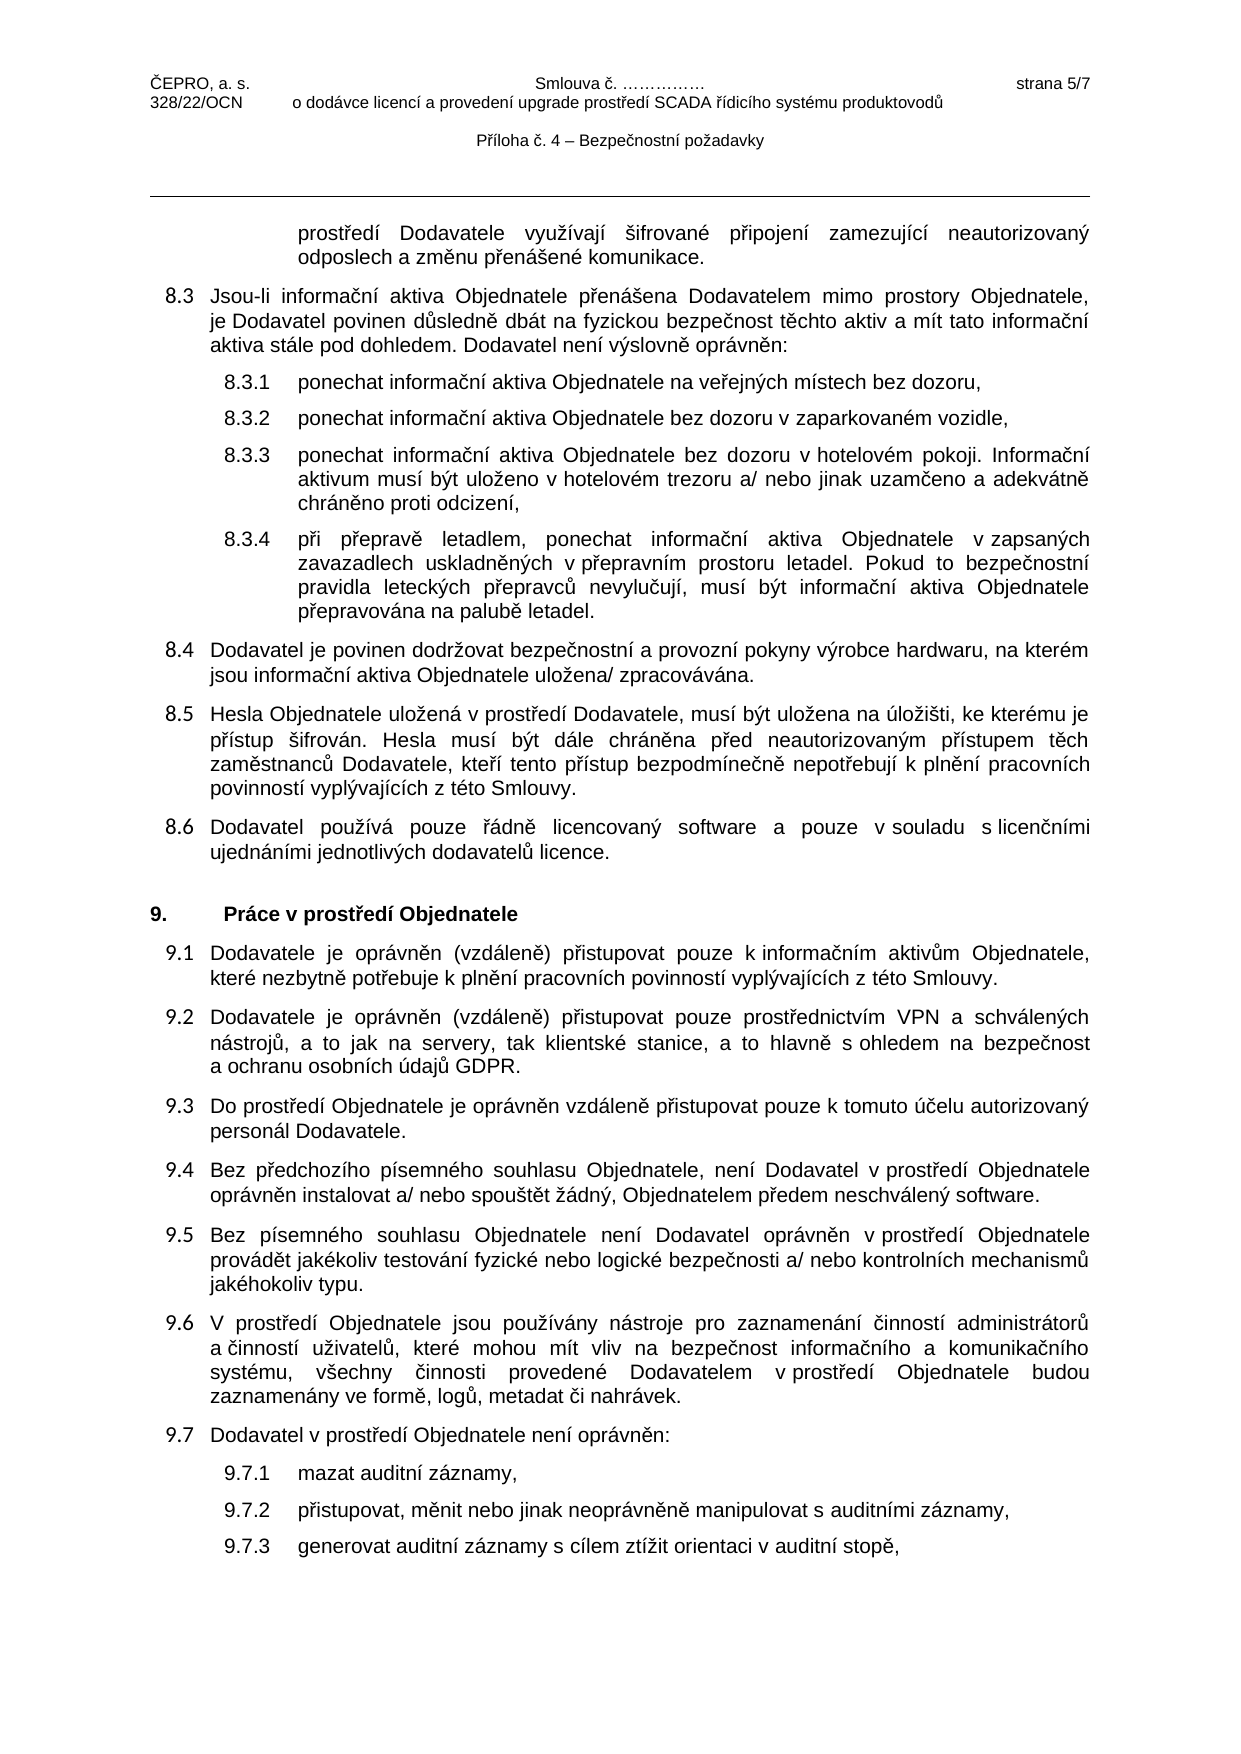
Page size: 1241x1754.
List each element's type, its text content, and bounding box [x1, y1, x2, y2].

list přistupovat, měnit nebo jinak neoprávněně manipulovat s auditními záznamy, [224, 1498, 1090, 1522]
list ponechat informační aktiva Objednatele bez dozoru v zaparkovaném vozidle, [224, 406, 1090, 430]
subtitle Práce v prostředí Objednatele [150, 901, 1090, 925]
list Dodavatel v prostředí Objednatele není oprávněn: [165, 1421, 1090, 1449]
list Dodavatele je oprávněn (vzdáleně) přistupovat pouze prostřednictvím VPN a schválených nástrojů, a to jak na servery, tak klientské stanice, a to hlavně s ohledem na bezpečnost a ochranu osobních údajů GDPR. [165, 1002, 1090, 1078]
list Bez předchozího písemného souhlasu Objednatele, není Dodavatel v prostředí Objednatele oprávněn instalovat a/ nebo spouštět žádný, Objednatelem předem neschválený software. [165, 1155, 1090, 1207]
list Bez písemného souhlasu Objednatele není Dodavatel oprávněn v prostředí Objednatele provádět jakékoliv testování fyzické nebo logické bezpečnosti a/ nebo kontrolních mechanismů jakéhokoliv typu. [165, 1220, 1090, 1296]
list Dodavatel je povinen dodržovat bezpečnostní a provozní pokyny výrobce hardwaru, na kterém jsou informační aktiva Objednatele uložena/ zpracovávána. [165, 635, 1090, 687]
list při přepravě letadlem, ponechat informační aktiva Objednatele v zapsaných zavazadlech uskladněných v přepravním prostoru letadel. Pokud to bezpečnostní pravidla leteckých přepravců nevylučují, musí být informační aktiva Objednatele přepravována na palubě letadel. [224, 527, 1090, 623]
list Hesla Objednatele uložená v prostředí Dodavatele, musí být uložena na úložišti, ke kterému je přístup šifrován. Hesla musí být dále chráněna před neautorizovaným přístupem těch zaměstnanců Dodavatele, kteří tento přístup bezpodmínečně nepotřebují k plnění pracovních povinností vyplývajících z této Smlouvy. [165, 699, 1090, 799]
list mazat auditní záznamy, [224, 1461, 1090, 1485]
list Do prostředí Objednatele je oprávněn vzdáleně přistupovat pouze k tomuto účelu autorizovaný personál Dodavatele. [165, 1091, 1090, 1143]
list Jsou-li informační aktiva Objednatele přenášena Dodavatelem mimo prostory Objednatele, je Dodavatel povinen důsledně dbát na fyzickou bezpečnost těchto aktiv a mít tato informační aktiva stále pod dohledem. Dodavatel není výslovně oprávněn: [165, 281, 1090, 357]
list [224, 221, 1090, 268]
list Dodavatel používá pouze řádně licencovaný software a pouze v souladu s licenčními ujednáními jednotlivých dodavatelů licence. [165, 812, 1090, 864]
list ponechat informační aktiva Objednatele na veřejných místech bez dozoru, [224, 369, 1090, 393]
list ponechat informační aktiva Objednatele bez dozoru v hotelovém pokoji. Informační aktivum musí být uloženo v hotelovém trezoru a/ nebo jinak uzamčeno a adekvátně chráněno proti odcizení, [224, 442, 1090, 514]
list V prostředí Objednatele jsou používány nástroje pro zaznamenání činností administrátorů a činností uživatelů, které mohou mít vliv na bezpečnost informačního a komunikačního systému, všechny činnosti provedené Dodavatelem v prostředí Objednatele budou zaznamenány ve formě, logů, metadat či nahrávek. [165, 1308, 1090, 1408]
list Dodavatele je oprávněn (vzdáleně) přistupovat pouze k informačním aktivům Objednatele, které nezbytně potřebuje k plnění pracovních povinností vyplývajících z této Smlouvy. [165, 938, 1090, 990]
list generovat auditní záznamy s cílem ztížit orientaci v auditní stopě, [224, 1534, 1090, 1558]
